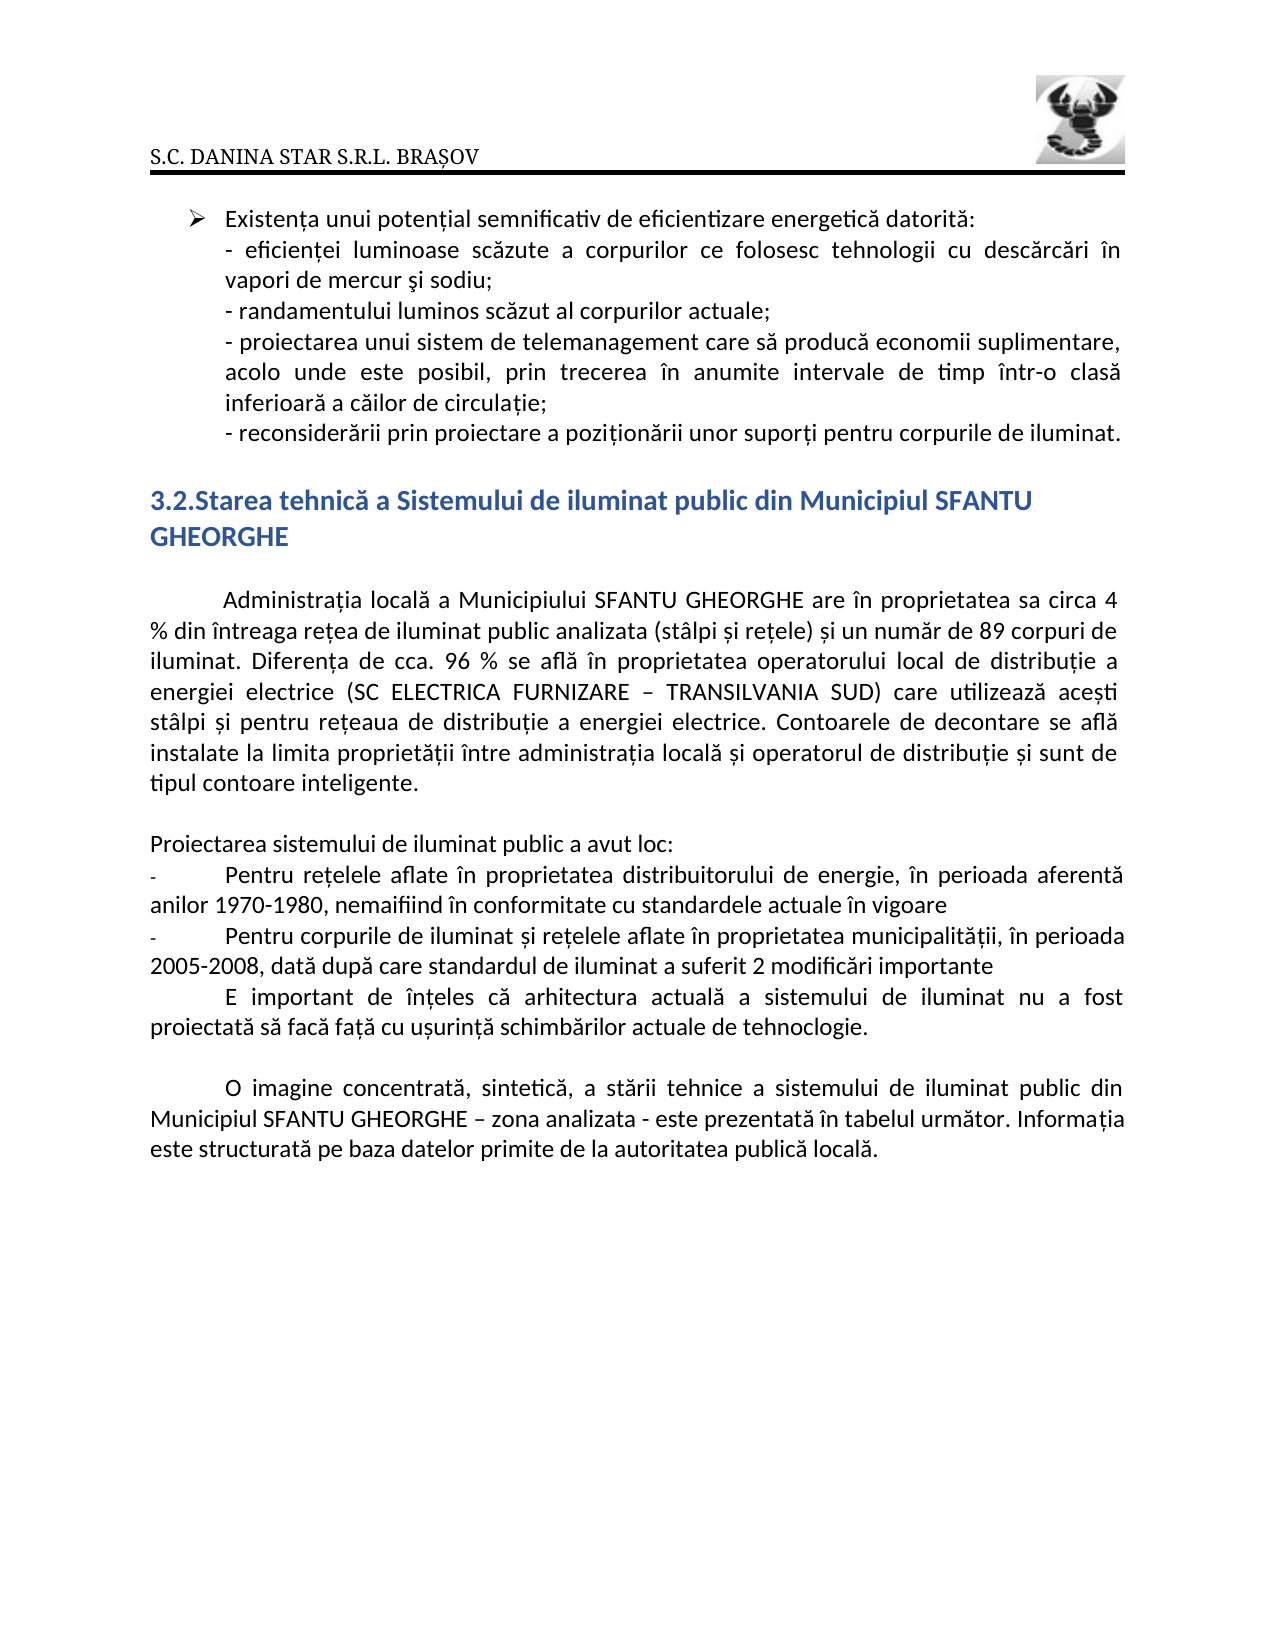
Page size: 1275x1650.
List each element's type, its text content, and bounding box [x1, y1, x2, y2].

text Proiectarea sistemului de iluminat public a avut loc: [150, 828, 1125, 859]
text Administraţia locală a Municipiului SFANTU GHEORGHE are în proprietatea sa circa 4 % din întreaga reţea de iluminat public analizata (stâlpi şi reţele) şi un număr de 89 corpuri de iluminat. Diferenţa de cca. 96 % se află în proprietatea operatorului local de distribuţie a energiei electrice (SC ELECTRICA FURNIZARE – TRANSILVANIA SUD) care utilizează aceşti stâlpi şi pentru reţeaua de distribuţie a energiei electrice. Contoarele de decontare se află instalate la limita proprietăţii între administraţia locală şi operatorul de distribuţie şi sunt de tipul contoare inteligente. [150, 584, 1121, 798]
text O imagine concentrată, sintetică, a stării tehnice a sistemului de iluminat public din Municipiul SFANTU GHEORGHE – zona analizata - este prezentată în tabelul următor. Informația este structurată pe baza datelor primite de la autoritatea publică locală. [150, 1073, 1125, 1164]
list Existența unui potențial semnificativ de eficientizare energetică datorită: [187, 204, 1123, 234]
text - randamentului luminos scăzut al corpurilor actuale; [225, 295, 1123, 326]
picture [1036, 75, 1125, 164]
list Pentru rețelele aflate în proprietatea distribuitorului de energie, în perioada aferentă anilor 1970-1980, nemaifiind în conformitate cu standardele actuale în vigoare [150, 859, 1125, 920]
text E important de înțeles că arhitectura actuală a sistemului de iluminat nu a fost proiectată să facă față cu ușurință schimbărilor actuale de tehnoclogie. [150, 981, 1125, 1042]
text - proiectarea unui sistem de telemanagement care să producă economii suplimentare, acolo unde este posibil, prin trecerea în anumite intervale de timp într-o clasă inferioară a căilor de circulație; [225, 326, 1123, 417]
text - eficienței luminoase scăzute a corpurilor ce folosesc tehnologii cu descărcări în vapori de mercur şi sodiu; [225, 234, 1123, 295]
text - reconsiderării prin proiectare a poziționării unor suporți pentru corpurile de iluminat. [225, 417, 1123, 448]
subtitle 3.2.Starea tehnică a Sistemului de iluminat public din Municipiul SFANTU GHEORGHE [150, 482, 1125, 554]
list Pentru corpurile de iluminat și rețelele aflate în proprietatea municipalității, în perioada 2005-2008, dată după care standardul de iluminat a suferit 2 modificări importante [150, 920, 1125, 981]
